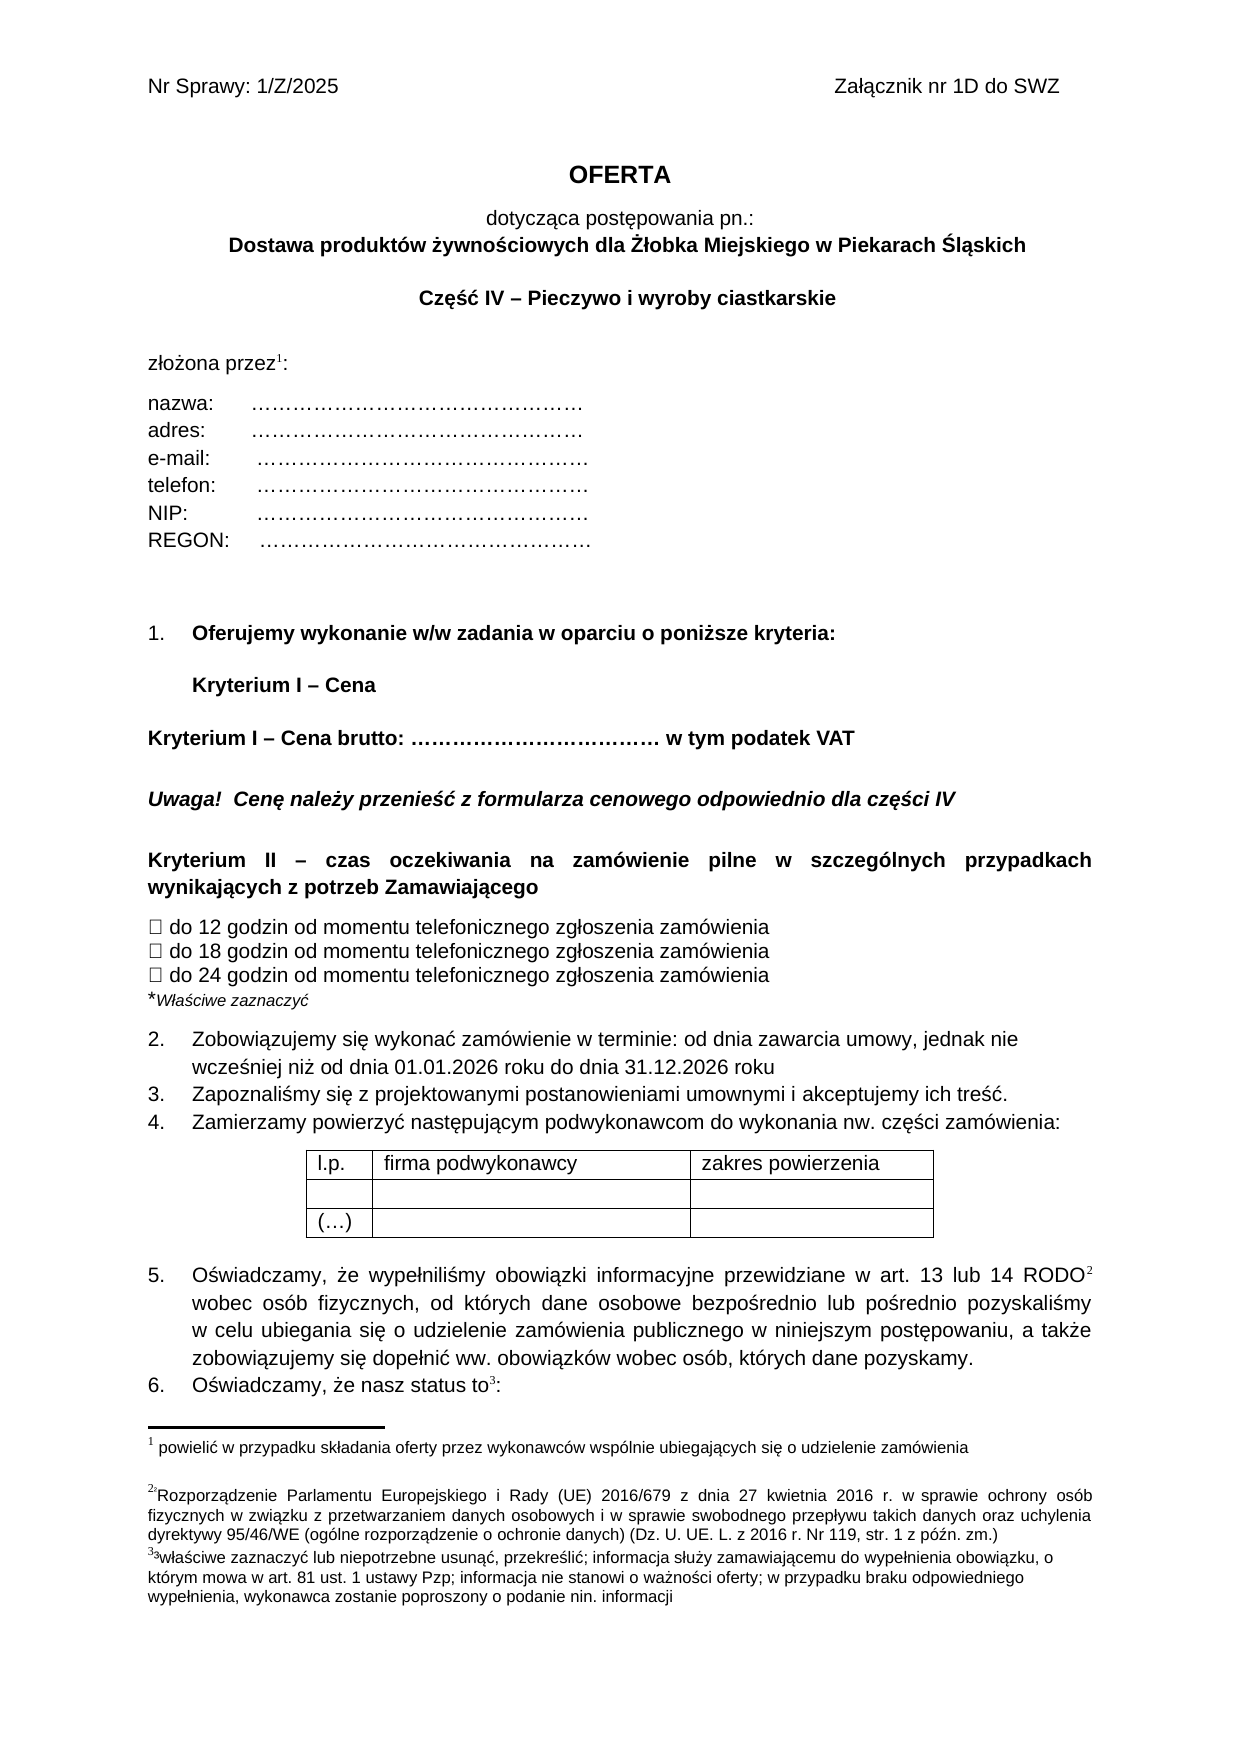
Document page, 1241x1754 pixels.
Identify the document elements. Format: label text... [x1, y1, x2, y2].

text do 24 godzin od momentu telefonicznego zgłoszenia zamówienia [148, 963, 1093, 987]
table_cell [691, 1209, 933, 1237]
text nazwa: ………………………………………… [148, 391, 1093, 415]
table_header zakres powierzenia [691, 1151, 933, 1179]
text Dostawa produktów żywnościowych dla Żłobka Miejskiego w Piekarach Śląskich [148, 233, 1107, 257]
table_cell [373, 1209, 690, 1237]
text *Właściwe zaznaczyć [148, 987, 1098, 1011]
text do 12 godzin od momentu telefonicznego zgłoszenia zamówienia [148, 915, 1093, 939]
text adres: ………………………………………… [148, 418, 1093, 442]
text Część IV – Pieczywo i wyroby ciastkarskie [148, 286, 1107, 309]
text dotycząca postępowania pn.: [148, 206, 1093, 229]
text e-mail: ………………………………………… [148, 446, 1093, 470]
list Oświadczamy, że wypełniliśmy obowiązki informacyjne przewidziane w art. 13 lub 14 RODO wobec osób fizycznych, od których dane osobowe bezpośrednio lub pośrednio pozyskaliśmy w celu ubiegania się o udzielenie zamówienia publicznego w niniejszym postępowaniu, a także zobowiązujemy się dopełnić ww. obowiązków wobec osób, których dane pozyskamy. [148, 1263, 1093, 1369]
list Oświadczamy, że nasz status to: [148, 1373, 1093, 1397]
text Kryterium I – Cena brutto: ……………………………… w tym podatek VAT [148, 726, 1093, 750]
list Zamierzamy powierzyć następującym podwykonawcom do wykonania nw. części zamówienia: [148, 1109, 1098, 1133]
table_header l.p. [307, 1151, 372, 1179]
list Oferujemy wykonanie w/w zadania w oparciu o poniższe kryteria: [148, 621, 1093, 645]
text do 18 godzin od momentu telefonicznego zgłoszenia zamówienia [148, 939, 1093, 963]
text REGON: ………………………………………… [148, 528, 1093, 552]
text Kryterium II – czas oczekiwania na zamówienie pilne w szczególnych przypadkach wynikających z potrzeb Zamawiającego [148, 848, 1093, 899]
list Zobowiązujemy się wykonać zamówienie w terminie: od dnia zawarcia umowy, jednak nie wcześniej niż od dnia 01.01.2026 roku do dnia 31.12.2026 roku [148, 1027, 1098, 1078]
table_header firma podwykonawcy [373, 1151, 690, 1179]
table_cell [373, 1180, 690, 1207]
table_cell [307, 1180, 372, 1207]
table_cell [691, 1180, 933, 1207]
text OFERTA [148, 160, 1093, 189]
list Zapoznaliśmy się z projektowanymi postanowieniami umownymi i akceptujemy ich treść. [148, 1082, 1098, 1106]
text złożona przez: [148, 351, 1093, 375]
text Kryterium I – Cena [192, 673, 1093, 697]
text telefon: ………………………………………… [148, 473, 1093, 497]
table_cell (…) [307, 1209, 372, 1237]
text Uwaga! Cenę należy przenieść z formularza cenowego odpowiednio dla części IV [148, 787, 1093, 811]
text NIP: ………………………………………… [148, 501, 1093, 525]
